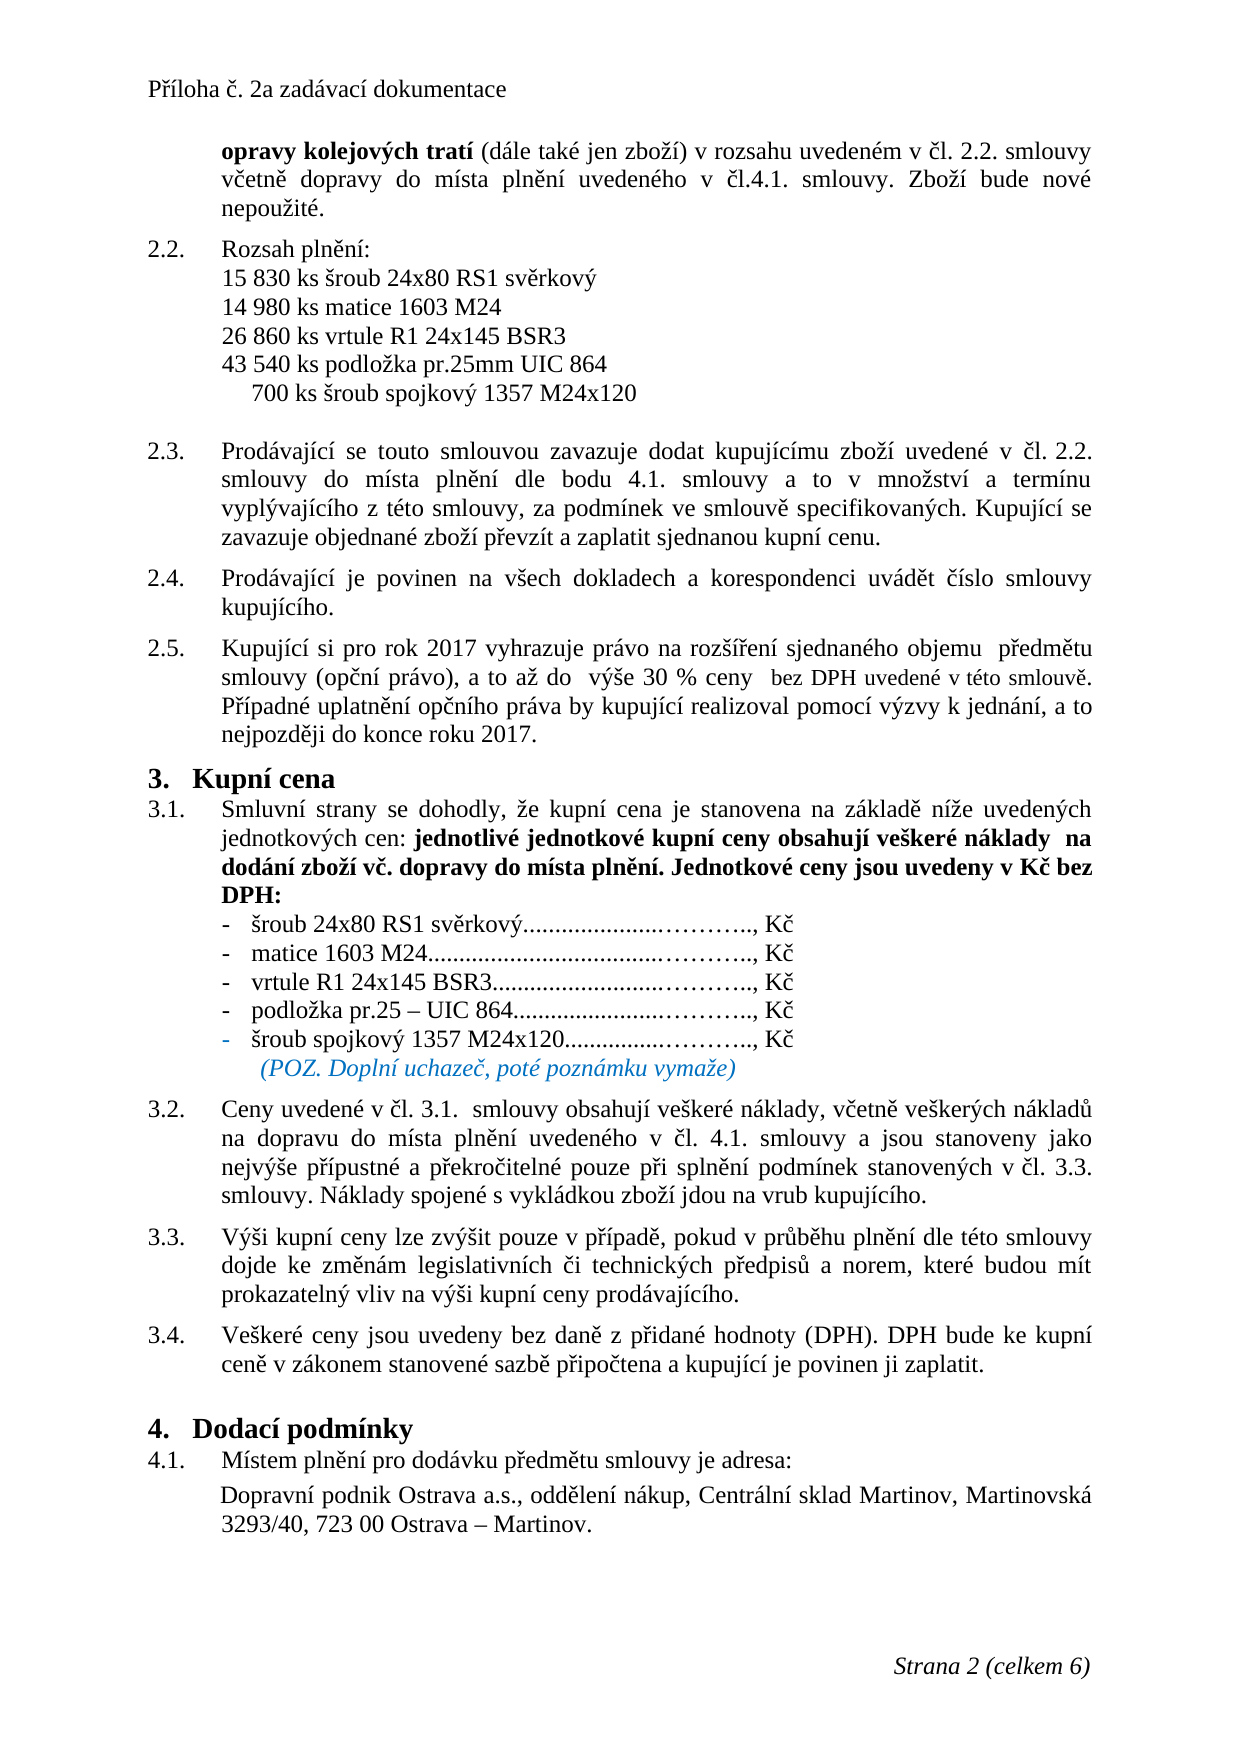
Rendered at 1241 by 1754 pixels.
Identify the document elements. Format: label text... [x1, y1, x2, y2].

list Prodávající je povinen na všech dokladech a korespondenci uvádět číslo smlouvy kupujícího. [147, 563, 1092, 621]
list Kupující si pro rok 2017 vyhrazuje právo na rozšíření sjednaného objemu předmětu smlouvy (opční právo), a to až do výše 30 % ceny bez DPH uvedené v této smlouvě. Případné uplatnění opčního práva by kupující realizoval pomocí výzvy k jednání, a to nejpozději do konce roku 2017. [147, 633, 1092, 748]
list Ceny uvedené v čl. 3.1. smlouvy obsahují veškeré náklady, včetně veškerých nákladů na dopravu do místa plnění uvedeného v čl. 4.1. smlouvy a jsou stanoveny jako nejvýše přípustné a překročitelné pouze při splnění podmínek stanovených v čl. 3.3. smlouvy. Náklady spojené s vykládkou zboží jdou na vrub kupujícího. [148, 1094, 1092, 1209]
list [147, 136, 1092, 222]
list Výši kupní ceny lze zvýšit pouze v případě, pokud v průběhu plnění dle této smlouvy dojde ke změnám legislativních či technických předpisů a norem, které budou mít prokazatelný vliv na výši kupní ceny prodávajícího. [148, 1222, 1092, 1308]
list šroub spojkový 1357 M24x120 ……….., Kč [222, 1024, 1092, 1053]
text 700 ks šroub spojkový 1357 M24x120 [251, 378, 1092, 407]
list Smluvní strany se dohodly, že kupní cena je stanovena na základě níže uvedených jednotkových cen: jednotlivé jednotkové kupní ceny obsahují veškeré náklady na dodání zboží vč. dopravy do místa plnění. Jednotkové ceny jsou uvedeny v Kč bez DPH: [148, 794, 1092, 909]
list Veškeré ceny jsou uvedeny bez daně z přidané hodnoty (DPH). DPH bude ke kupní ceně v zákonem stanovené sazbě připočtena a kupující je povinen ji zaplatit. [148, 1321, 1092, 1378]
text 14 980 ks matice 1603 M24 [222, 292, 1092, 321]
text 15 830 ks šroub 24x80 RS1 svěrkový [222, 263, 1092, 292]
list podložka pr.25 – UIC 864 ……….., Kč [222, 996, 1092, 1024]
text 26 860 ks vrtule R1 24x145 BSR3 [222, 321, 1092, 349]
list matice 1603 M24 ……….., Kč [222, 938, 1092, 967]
list Rozsah plnění: [147, 234, 1092, 263]
list šroub 24x80 RS1 svěrkový ……….., Kč [222, 909, 1092, 938]
list vrtule R1 24x145 BSR3 ……….., Kč [222, 967, 1092, 996]
text 43 540 ks podložka pr.25mm UIC 864 [222, 349, 1092, 378]
text Dopravní podnik Ostrava a.s., oddělení nákup, Centrální sklad Martinov, Martinovská 3293/40, 723 00 Ostrava – Martinov. [220, 1480, 1092, 1538]
list Prodávající se touto smlouvou zavazuje dodat kupujícímu zboží uvedené v čl. 2.2. smlouvy do místa plnění dle bodu 4.1. smlouvy a to v množství a termínu vyplývajícího z této smlouvy, za podmínek ve smlouvě specifikovaných. Kupující se zavazuje objednané zboží převzít a zaplatit sjednanou kupní cenu. [147, 436, 1092, 551]
list Místem plnění pro dodávku předmětu smlouvy je adresa: [148, 1445, 1092, 1474]
subtitle Kupní cena [148, 761, 1092, 794]
subtitle Dodací podmínky [148, 1412, 1092, 1445]
text (POZ. Doplní uchazeč, poté poznámku vymaže) [260, 1053, 1092, 1082]
